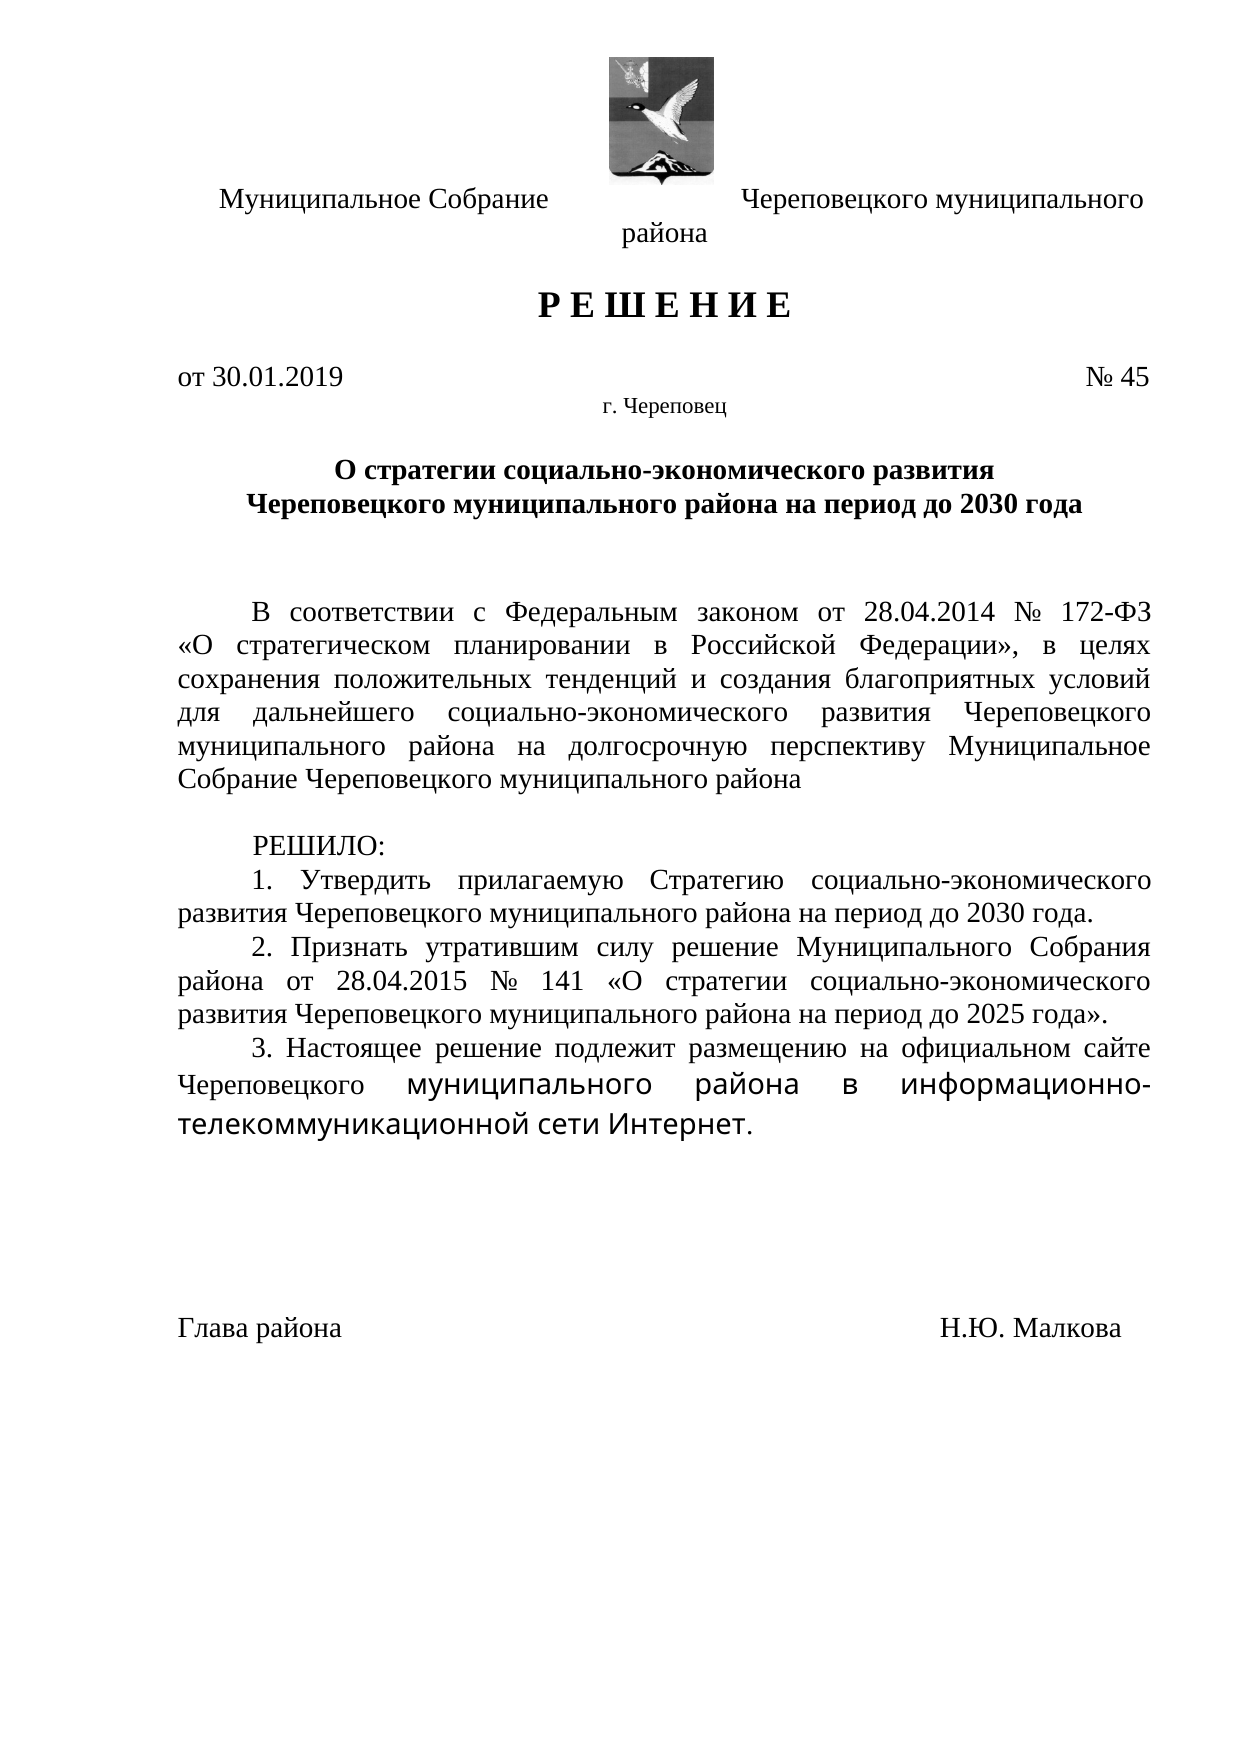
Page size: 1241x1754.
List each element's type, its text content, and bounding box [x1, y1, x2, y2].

text Р Е Ш Е Н И Е [177, 282, 1152, 325]
text 2. Признать утратившим силу решение Муниципального Собрания района от 28.04.2015 № 141 «О стратегии социально-экономического развития Череповецкого муниципального района на период до 2025 года». [177, 929, 1152, 1030]
text 1. Утвердить прилагаемую Стратегию социально-экономического развития Череповецкого муниципального района на период до 2030 года. [177, 862, 1152, 929]
text В соответствии с Федеральным законом от 28.04.2014 № 172-ФЗ «О стратегическом планировании в Российской Федерации», в целях сохранения положительных тенденций и создания благоприятных условий для дальнейшего социально-экономического развития Череповецкого муниципального района на долгосрочную перспективу Муниципальное Собрание Череповецкого муниципального района [177, 594, 1152, 795]
title О стратегии социально-экономического развития [177, 452, 1152, 486]
text г. Череповец [177, 392, 1152, 419]
text от 30.01.2019 № 45 [177, 359, 1152, 392]
text Муниципальное Собрание Череповецкого муниципального района [177, 181, 1152, 248]
text Глава района Н.Ю. Малкова [177, 1310, 1152, 1344]
text РЕШИЛО: [177, 828, 1152, 862]
title Череповецкого муниципального района на период до 2030 года [177, 486, 1152, 519]
text 3. Настоящее решение подлежит размещению на официальном сайте Череповецкого муниципального района в информационно-телекоммуникационной сети Интернет. [177, 1030, 1152, 1143]
